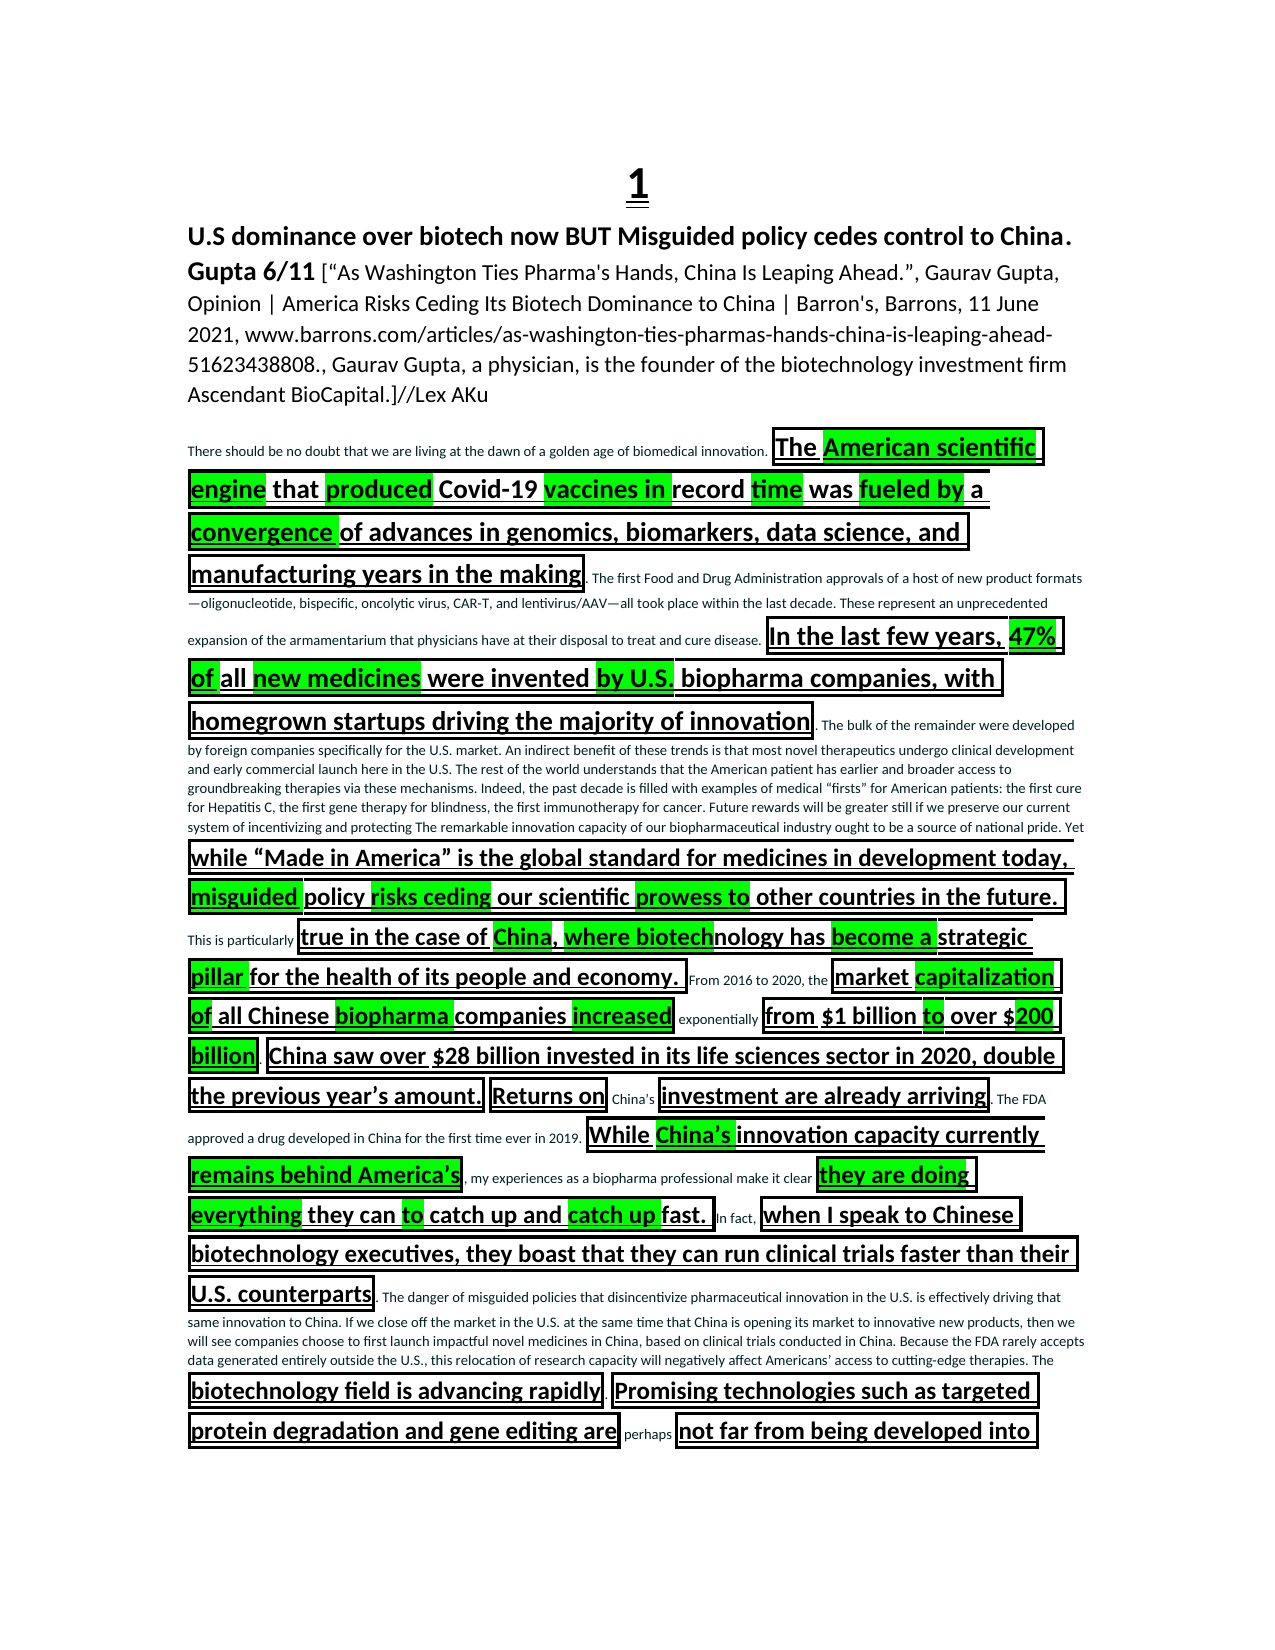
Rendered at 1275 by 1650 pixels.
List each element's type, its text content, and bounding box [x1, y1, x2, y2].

text Gupta 6/11 [“As Washington Ties Pharma's Hands, China Is Leaping Ahead.”, Gaurav Gupta, Opinion | America Risks Ceding Its Biotech Dominance to China | Barron's, Barrons, 11 June 2021, www.barrons.com/articles/as-washington-ties-pharmas-hands-china-is-leaping-ahead-51623438808., Gaurav Gupta, a physician, is the founder of the biotechnology investment firm Ascendant BioCapital.]//Lex AKu [187, 254, 1087, 408]
subtitle 1 [187, 154, 1087, 210]
subtitle U.S dominance over biotech now BUT Misguided policy cedes control to China. [187, 219, 1087, 252]
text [187, 427, 1087, 1449]
